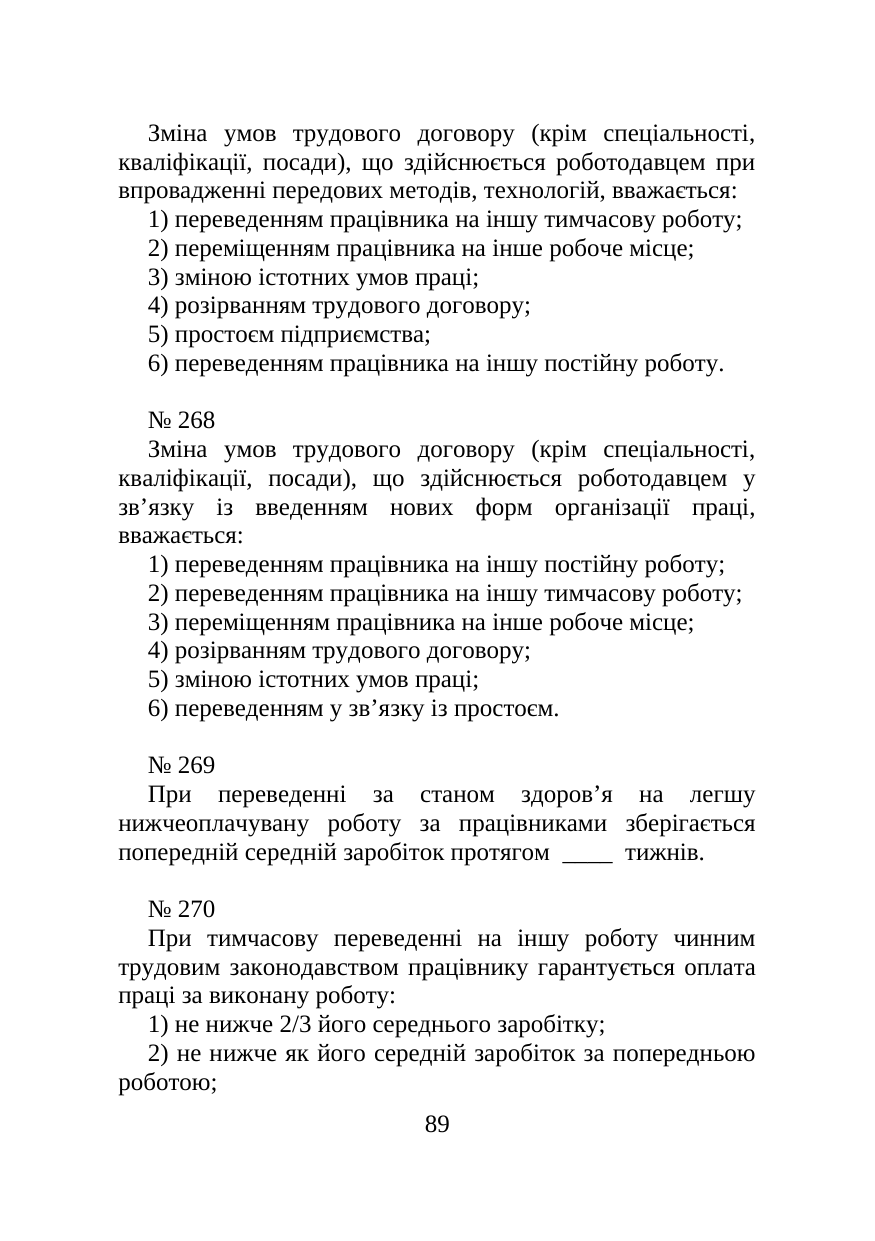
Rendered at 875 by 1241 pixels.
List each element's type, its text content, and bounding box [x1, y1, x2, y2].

text 1) не нижче 2/3 його середнього заробітку; [118, 1009, 756, 1038]
text 1) переведенням працівника на іншу тимчасову роботу; [118, 204, 756, 233]
text № 270 [118, 894, 756, 923]
text 2) переведенням працівника на іншу тимчасову роботу; [118, 578, 756, 607]
text 6) переведенням у зв’язку із простоєм. [118, 693, 756, 722]
text 5) простоєм підприємства; [118, 319, 756, 348]
text 2) не нижче як його середній заробіток за попередньою роботою; [118, 1038, 756, 1096]
text При тимчасову переведенні на іншу роботу чинним трудовим законодавством працівнику гарантується оплата праці за виконану роботу: [118, 923, 756, 1009]
text Зміна умов трудового договору (крім спеціальності, кваліфікації, посади), що здійснюється роботодавцем у зв’язку із введенням нових форм організації праці, вважається: [118, 434, 756, 549]
text 2) переміщенням працівника на інше робоче місце; [118, 233, 756, 262]
text № 268 [118, 406, 756, 434]
text 3) переміщенням працівника на інше робоче місце; [118, 607, 756, 636]
text Зміна умов трудового договору (крім спеціальності, кваліфікації, посади), що здійснюється роботодавцем при впровадженні передових методів, технологій, вважається: [118, 118, 756, 204]
text 4) розірванням трудового договору; [118, 291, 756, 319]
text 1) переведенням працівника на іншу постійну роботу; [118, 549, 756, 578]
text 5) зміною істотних умов праці; [118, 664, 756, 693]
text 6) переведенням працівника на іншу постійну роботу. [118, 348, 756, 377]
text 4) розірванням трудового договору; [118, 636, 756, 664]
text При переведенні за станом здоров’я на легшу нижчеоплачувану роботу за працівниками зберігається попередній середній заробіток протягом ____ тижнів. [118, 779, 756, 866]
text № 269 [118, 751, 756, 779]
text 3) зміною істотних умов праці; [118, 262, 756, 291]
